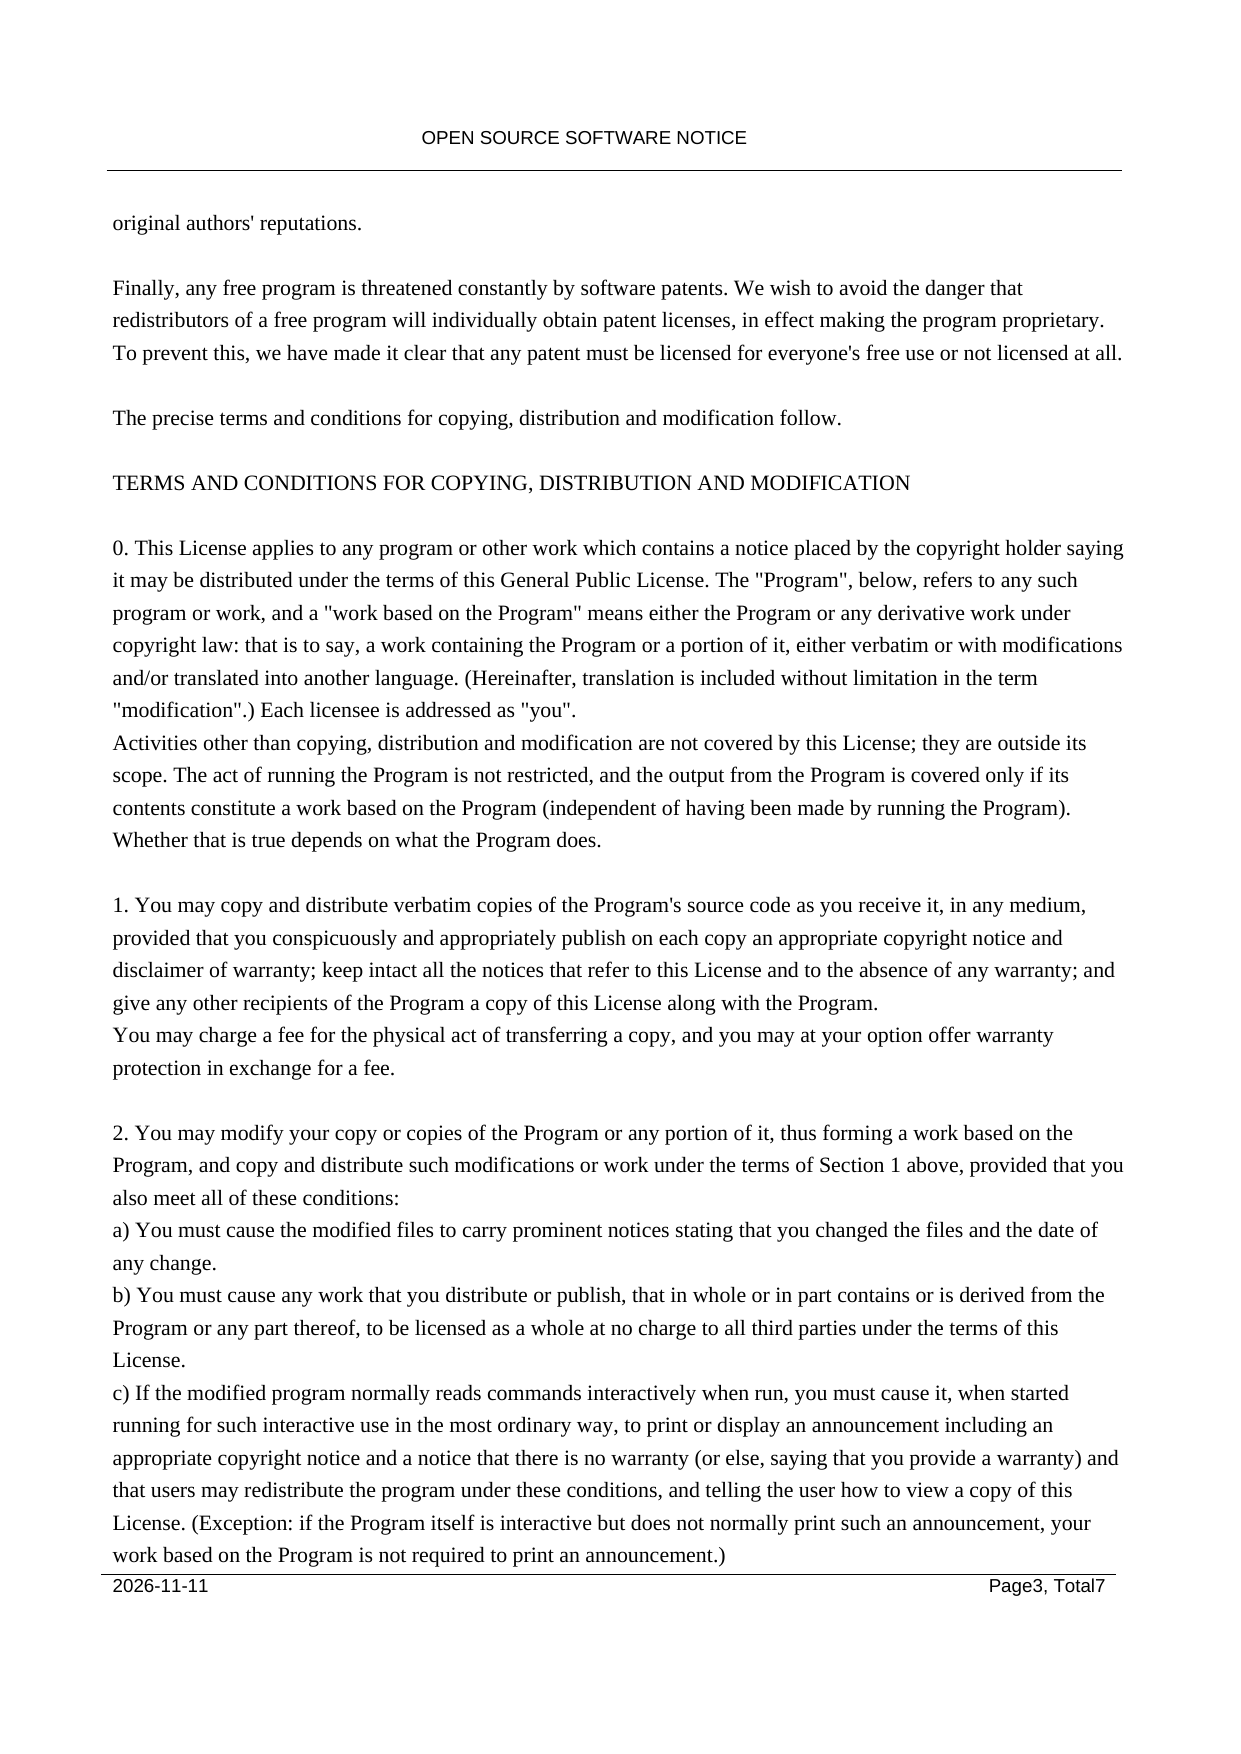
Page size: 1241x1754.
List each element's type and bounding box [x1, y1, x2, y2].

text [112, 206, 1128, 1571]
